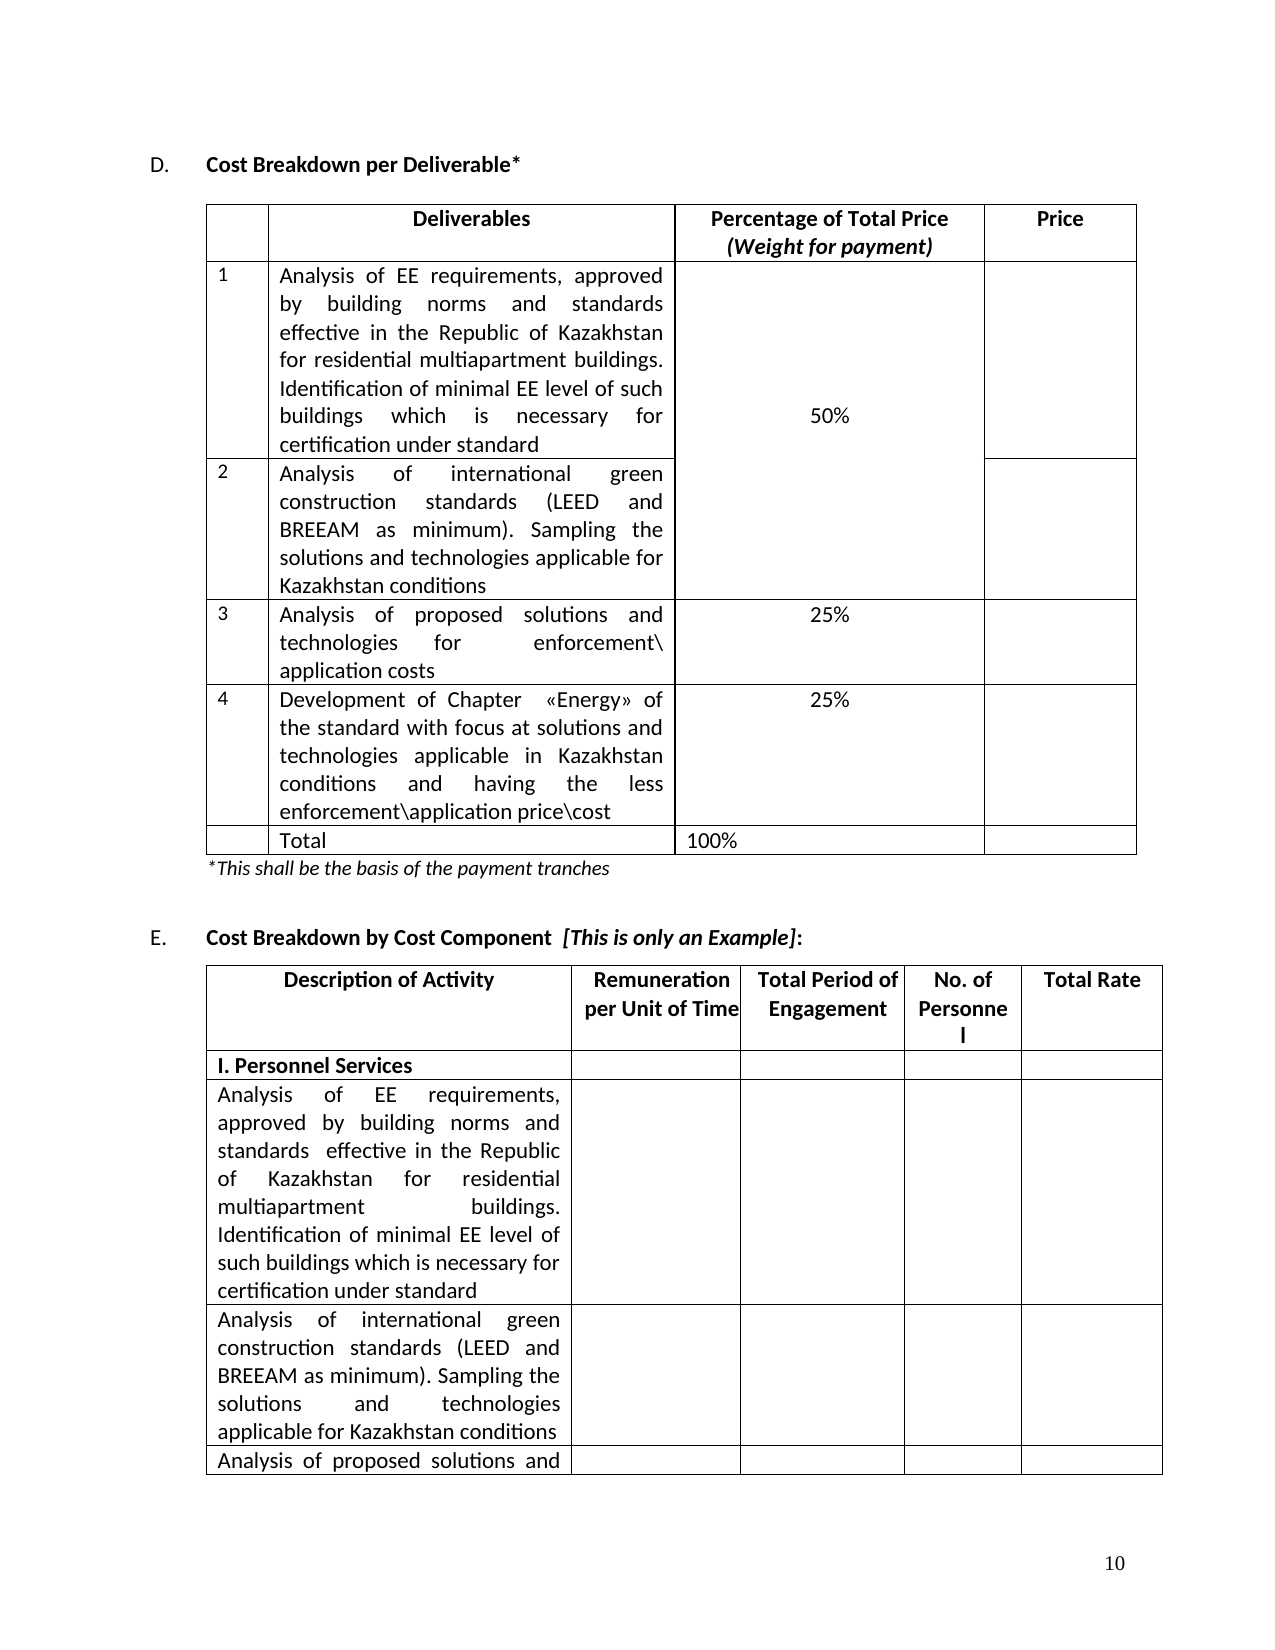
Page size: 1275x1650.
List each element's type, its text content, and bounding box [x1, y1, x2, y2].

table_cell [207, 1446, 571, 1474]
table_header Deliverables [269, 205, 674, 261]
table_cell [1022, 1446, 1162, 1474]
table_cell [1022, 1080, 1162, 1304]
table_cell 100% [676, 826, 984, 854]
table_cell [207, 826, 268, 854]
table_cell 4 [207, 685, 268, 825]
table_header Remuneration per Unit of Time [572, 966, 740, 1050]
table_cell Аnalysis of proposed solutions and technologies for enforcement\application costs [269, 600, 674, 684]
table_cell Аnalysis of EE requirements, approved by building norms and standards effective in the Republic of Kazakhstan for residential multiapartment buildings. Identification of minimal EE level of such buildings which is necessary for certification under standard [269, 262, 674, 458]
table_cell Аnalysis of EE requirements, approved by building norms and standards effective in the Republic of Kazakhstan for residential multiapartment buildings. Identification of minimal EE level of such buildings which is necessary for certification under standard [207, 1080, 571, 1304]
table_cell Analysis of international green construction standards (LEED and BREEAM as minimum). Sampling the solutions and technologies applicable for Kazakhstan conditions [207, 1305, 571, 1445]
table_cell [741, 1446, 904, 1474]
table_cell [1022, 1305, 1162, 1445]
table_cell [905, 1080, 1021, 1304]
table_header [207, 205, 268, 261]
table_header Description of Activity [207, 966, 571, 1050]
list Cost Breakdown per Deliverable* [150, 150, 1125, 178]
table_header Price [985, 205, 1136, 261]
table_cell [741, 1051, 904, 1079]
table_cell [985, 685, 1136, 825]
list Cost Breakdown by Cost Component [This is only an Example]: [150, 923, 1125, 951]
table_header Percentage of Total Price (Weight for payment) [676, 205, 984, 261]
table_cell 25% [676, 685, 984, 825]
table_header Total Period of Engagement [741, 966, 904, 1050]
table_cell [985, 459, 1136, 599]
table_cell [905, 1305, 1021, 1445]
table_cell 3 [207, 600, 268, 684]
table_cell [572, 1080, 740, 1304]
table_cell Total [269, 826, 674, 854]
table_cell [985, 600, 1136, 684]
table_cell [572, 1446, 740, 1474]
table_cell Analysis of international green construction standards (LEED and BREEAM as minimum). Sampling the solutions and technologies applicable for Kazakhstan conditions [269, 459, 674, 599]
table_header Total Rate [1022, 966, 1162, 1050]
table_cell [572, 1305, 740, 1445]
table_cell 50% [676, 262, 984, 599]
table_cell [985, 262, 1136, 458]
text *This shall be the basis of the payment tranches [206, 855, 1125, 881]
table_cell [905, 1051, 1021, 1079]
table_cell 1 [207, 262, 268, 458]
table_cell 2 [207, 459, 268, 599]
table_header No. of Personnel [905, 966, 1021, 1050]
table_cell [1022, 1051, 1162, 1079]
table_cell 25% [676, 600, 984, 684]
table_cell Development of Chapter «Energy» of the standard with focus at solutions and technologies applicable in Kazakhstan conditions and having the less enforcement\application price\cost [269, 685, 674, 825]
table_cell [985, 826, 1136, 854]
table_cell [741, 1305, 904, 1445]
table_cell [905, 1446, 1021, 1474]
table_cell [741, 1080, 904, 1304]
table_cell I. Personnel Services [207, 1051, 571, 1079]
table_cell [572, 1051, 740, 1079]
